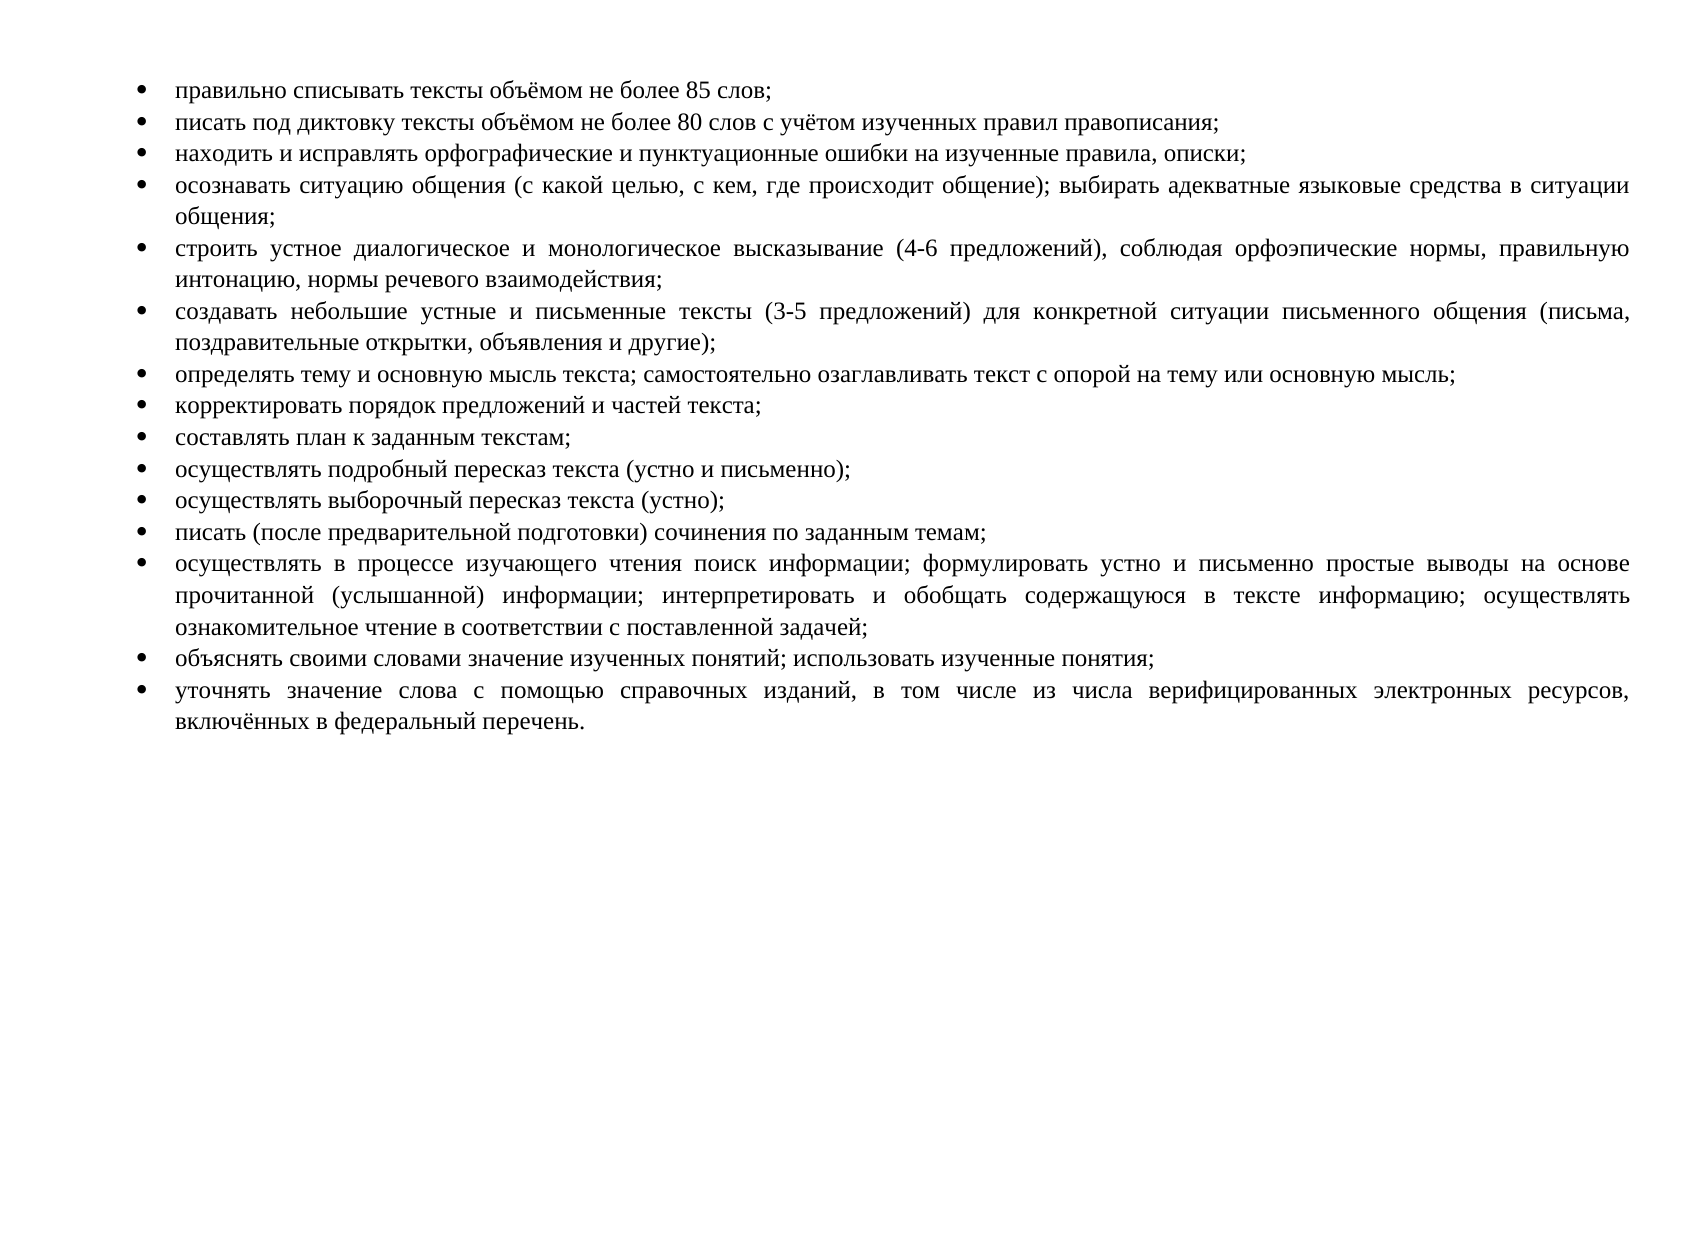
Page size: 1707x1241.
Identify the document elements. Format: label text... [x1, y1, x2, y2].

list составлять план к заданным текстам; [137, 422, 1632, 451]
list определять тему и основную мысль текста; самостоятельно озаглавливать текст с опорой на тему или основную мысль; [137, 359, 1632, 388]
list осуществлять в процессе изучающего чтения поиск информации; формулировать устно и письменно простые выводы на основе прочитанной (услышанной) информации; интерпретировать и обобщать содержащуюся в тексте информацию; осуществлять ознакомительное чтение в соответствии с поставленной задачей; [137, 548, 1632, 640]
list создавать небольшие устные и письменные тексты (3-5 предложений) для конкретной ситуации письменного общения (письма, поздравительные открытки, объявления и другие); [137, 296, 1632, 356]
list писать (после предварительной подготовки) сочинения по заданным темам; [137, 517, 1632, 546]
list корректировать порядок предложений и частей текста; [137, 391, 1632, 419]
list писать под диктовку тексты объёмом не более 80 слов с учётом изученных правил правописания; [137, 107, 1632, 135]
list осуществлять подробный пересказ текста (устно и письменно); [137, 454, 1632, 482]
list осуществлять выборочный пересказ текста (устно); [137, 485, 1632, 514]
list осознавать ситуацию общения (с какой целью, с кем, где происходит общение); выбирать адекватные языковые средства в ситуации общения; [137, 170, 1632, 230]
list объяснять своими словами значение изученных понятий; использовать изученные понятия; [137, 643, 1632, 672]
list уточнять значение слова с помощью справочных изданий, в том числе из числа верифицированных электронных ресурсов, включённых в федеральный перечень. [137, 675, 1632, 735]
list строить устное диалогическое и монологическое высказывание (4-6 предложений), соблюдая орфоэпические нормы, правильную интонацию, нормы речевого взаимодействия; [137, 233, 1632, 293]
list правильно списывать тексты объёмом не более 85 слов; [137, 75, 1632, 104]
list находить и исправлять орфографические и пунктуационные ошибки на изученные правила, описки; [137, 138, 1632, 167]
